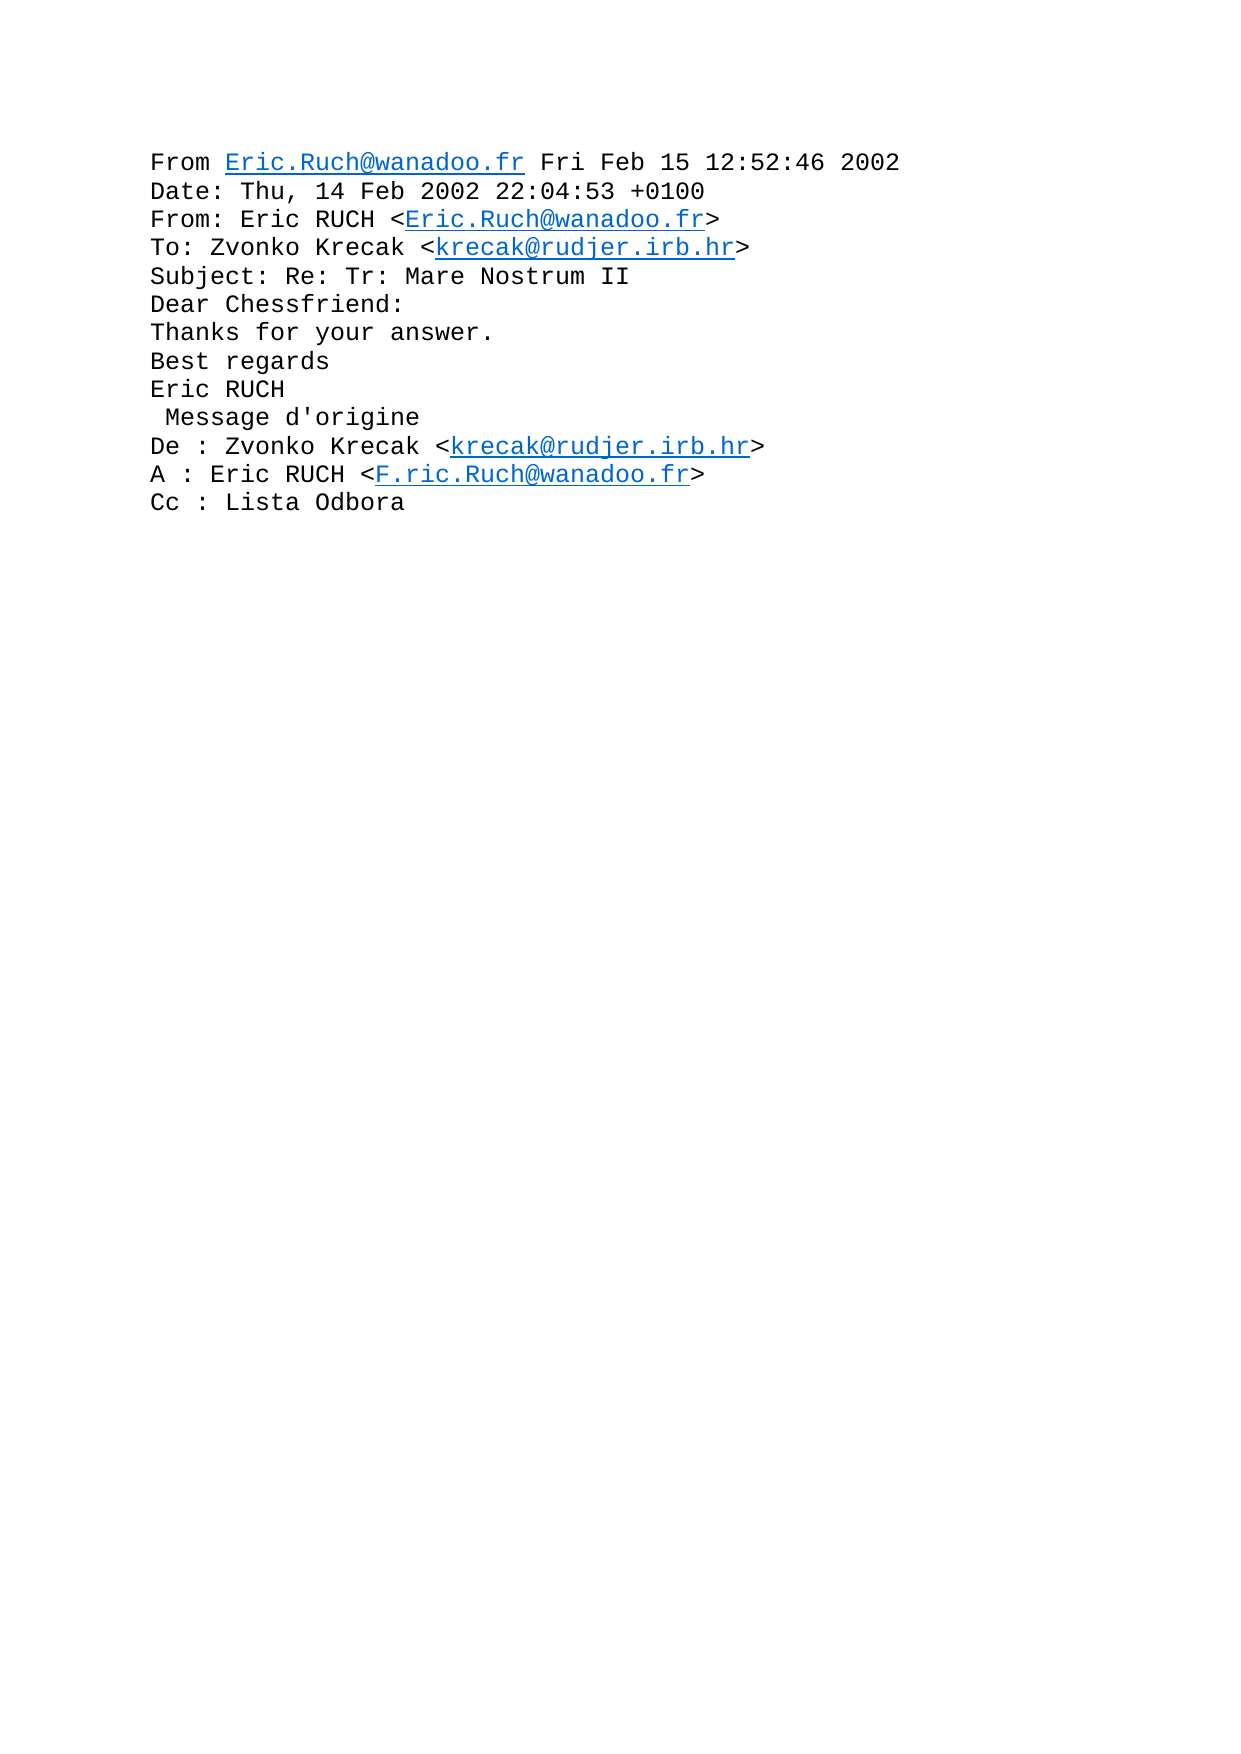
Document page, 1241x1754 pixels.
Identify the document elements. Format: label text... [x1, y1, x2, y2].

text Subject: Re: Tr: Mare Nostrum II Dear Chessfriend: [150, 263, 1090, 320]
text From Eric.Ruch@wanadoo.fr Fri Feb 15 12:52:46 2002 Date: Thu, 14 Feb 2002 22:04:53 +0100 From: Eric RUCH <Eric.Ruch@wanadoo.fr> [150, 150, 1090, 235]
text Cc : Lista Odbora [150, 490, 1090, 518]
text To: Zvonko Krecak <krecak@rudjer.irb.hr> [150, 235, 1090, 263]
text Best regards Eric RUCH [150, 348, 1090, 405]
text A : Eric RUCH <F.ric.Ruch@wanadoo.fr> [150, 462, 1090, 490]
text Message d'origine [150, 405, 1090, 433]
text Thanks for your answer. [150, 320, 1090, 348]
text De : Zvonko Krecak <krecak@rudjer.irb.hr> [150, 433, 1090, 462]
